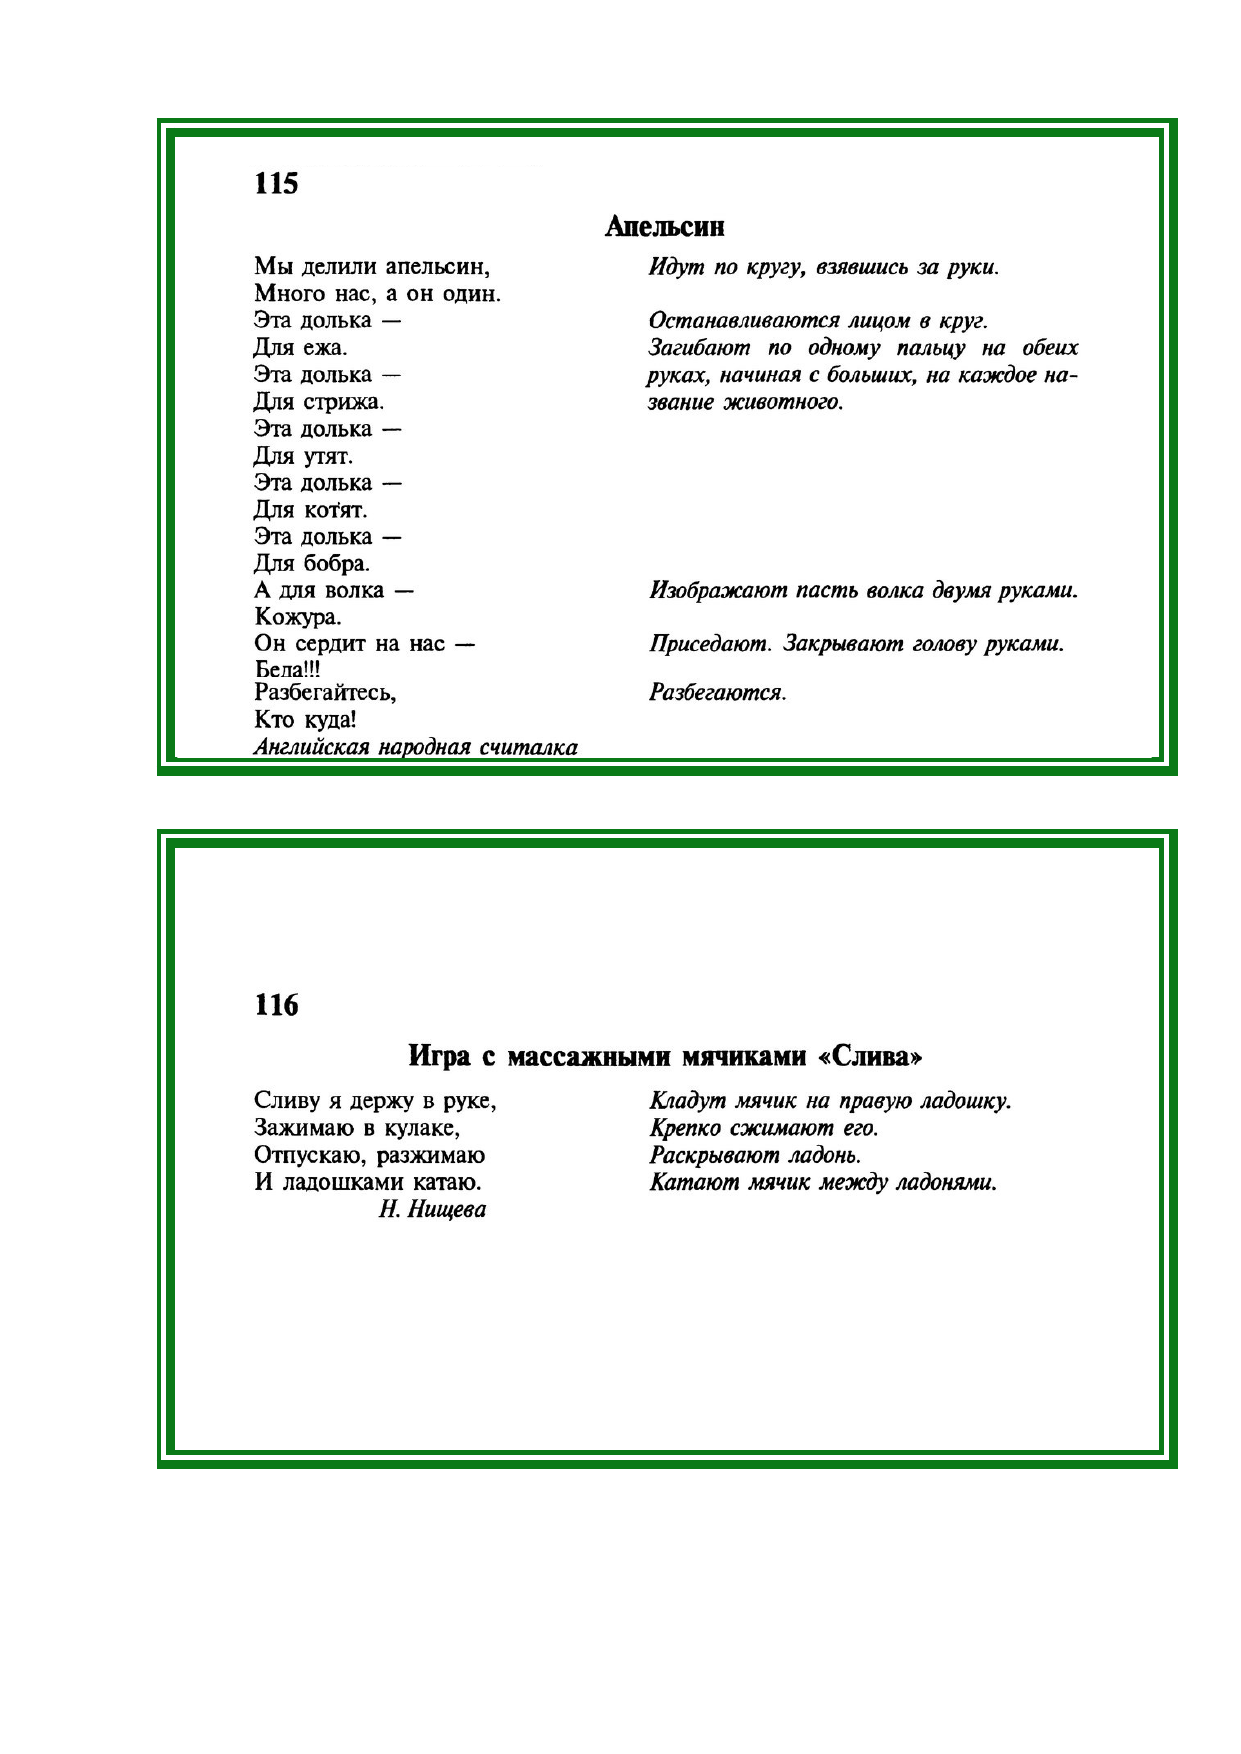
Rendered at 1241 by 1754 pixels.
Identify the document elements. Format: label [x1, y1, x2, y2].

table_header [166, 123, 1168, 757]
table_header [166, 834, 1168, 1450]
